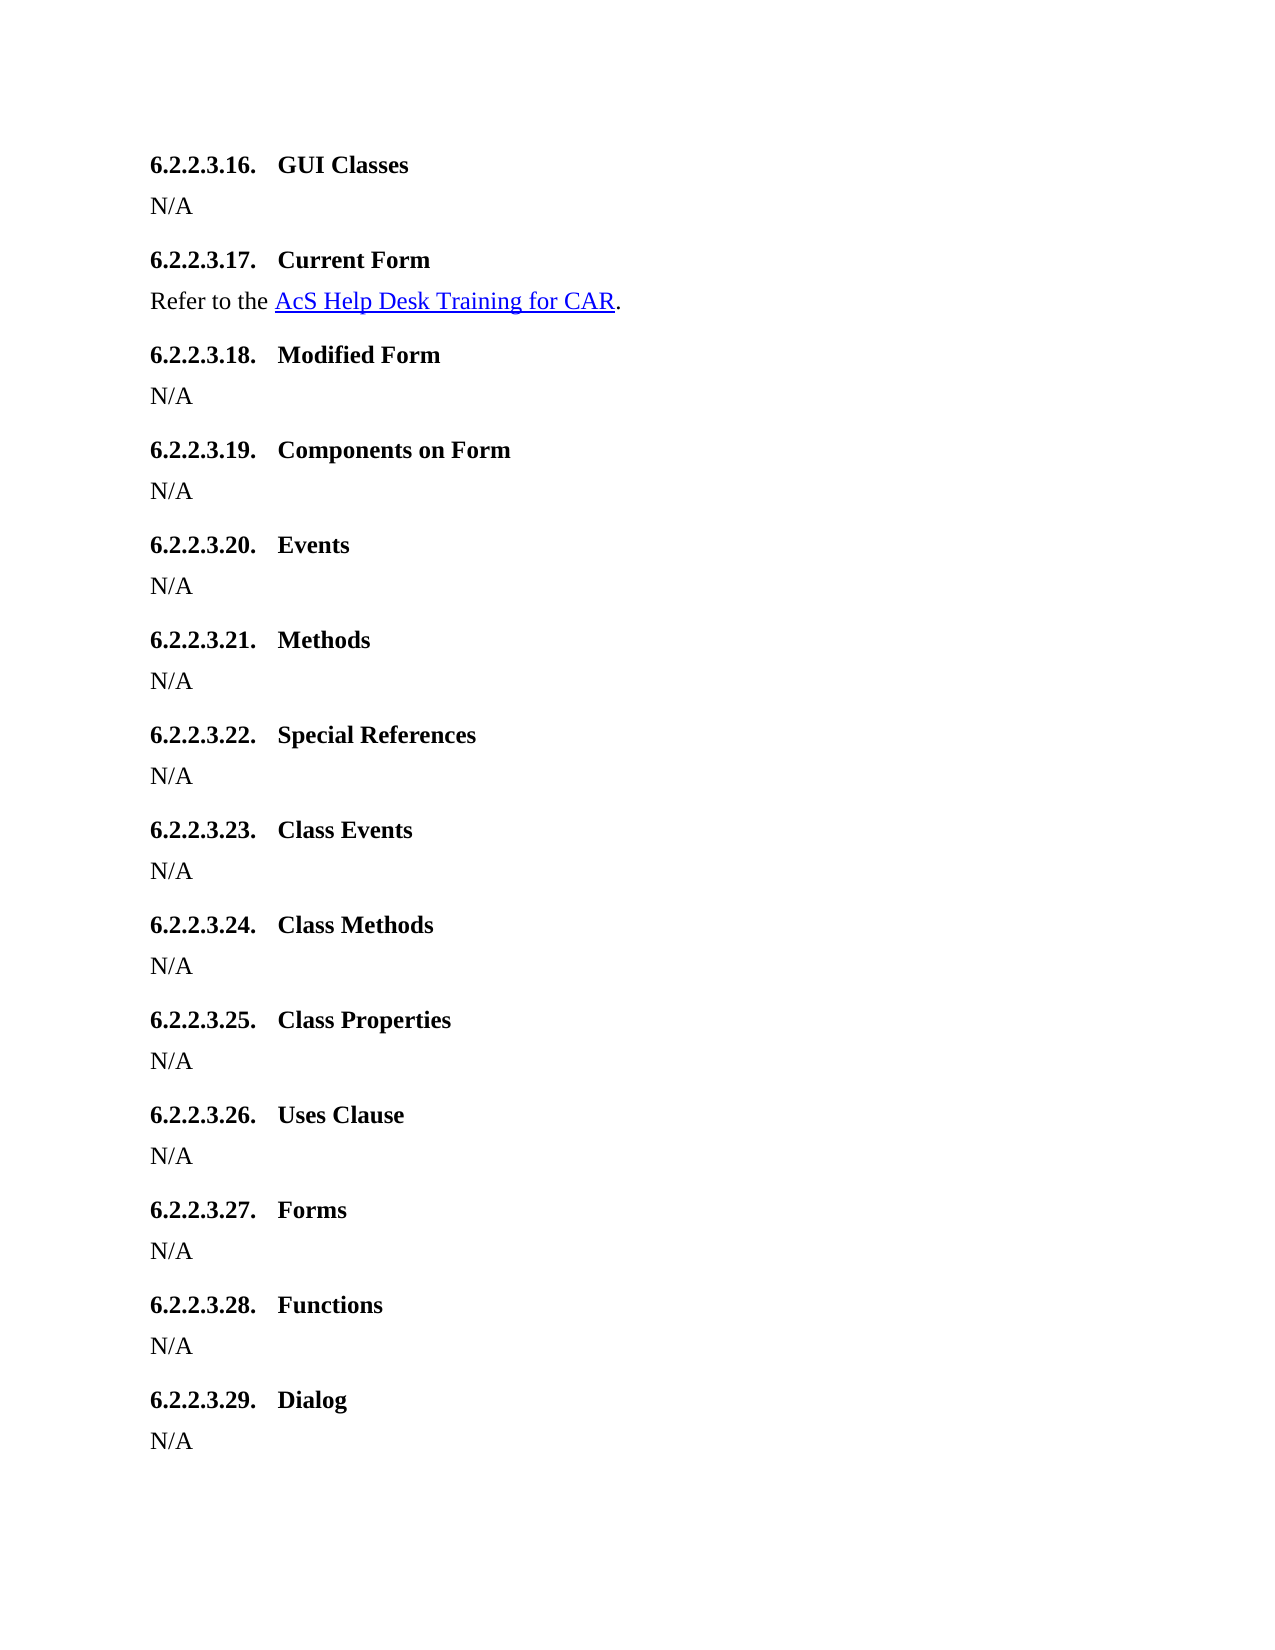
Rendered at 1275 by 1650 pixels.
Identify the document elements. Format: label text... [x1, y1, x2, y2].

text N/A [150, 381, 1125, 410]
text N/A [150, 571, 1125, 600]
subtitle Modified Form [150, 340, 1125, 369]
text N/A [150, 1331, 1125, 1360]
subtitle GUI Classes [150, 150, 1125, 179]
subtitle Dialog [150, 1385, 1125, 1414]
subtitle Current Form [150, 245, 1125, 274]
text N/A [150, 476, 1125, 505]
subtitle Uses Clause [150, 1100, 1125, 1129]
subtitle Functions [150, 1290, 1125, 1319]
subtitle Events [150, 530, 1125, 559]
subtitle Methods [150, 625, 1125, 654]
text N/A [150, 761, 1125, 790]
subtitle Class Properties [150, 1005, 1125, 1034]
subtitle Special References [150, 720, 1125, 749]
subtitle Components on Form [150, 435, 1125, 464]
text Refer to the AcS Help Desk Training for CAR. [150, 286, 1125, 315]
text N/A [150, 951, 1125, 980]
text N/A [150, 1046, 1125, 1075]
text N/A [150, 1236, 1125, 1265]
text N/A [150, 191, 1125, 220]
text N/A [150, 1141, 1125, 1170]
subtitle Class Events [150, 815, 1125, 844]
subtitle Forms [150, 1195, 1125, 1224]
text N/A [150, 666, 1125, 695]
text N/A [150, 1426, 1125, 1455]
text N/A [150, 856, 1125, 885]
subtitle Class Methods [150, 910, 1125, 939]
